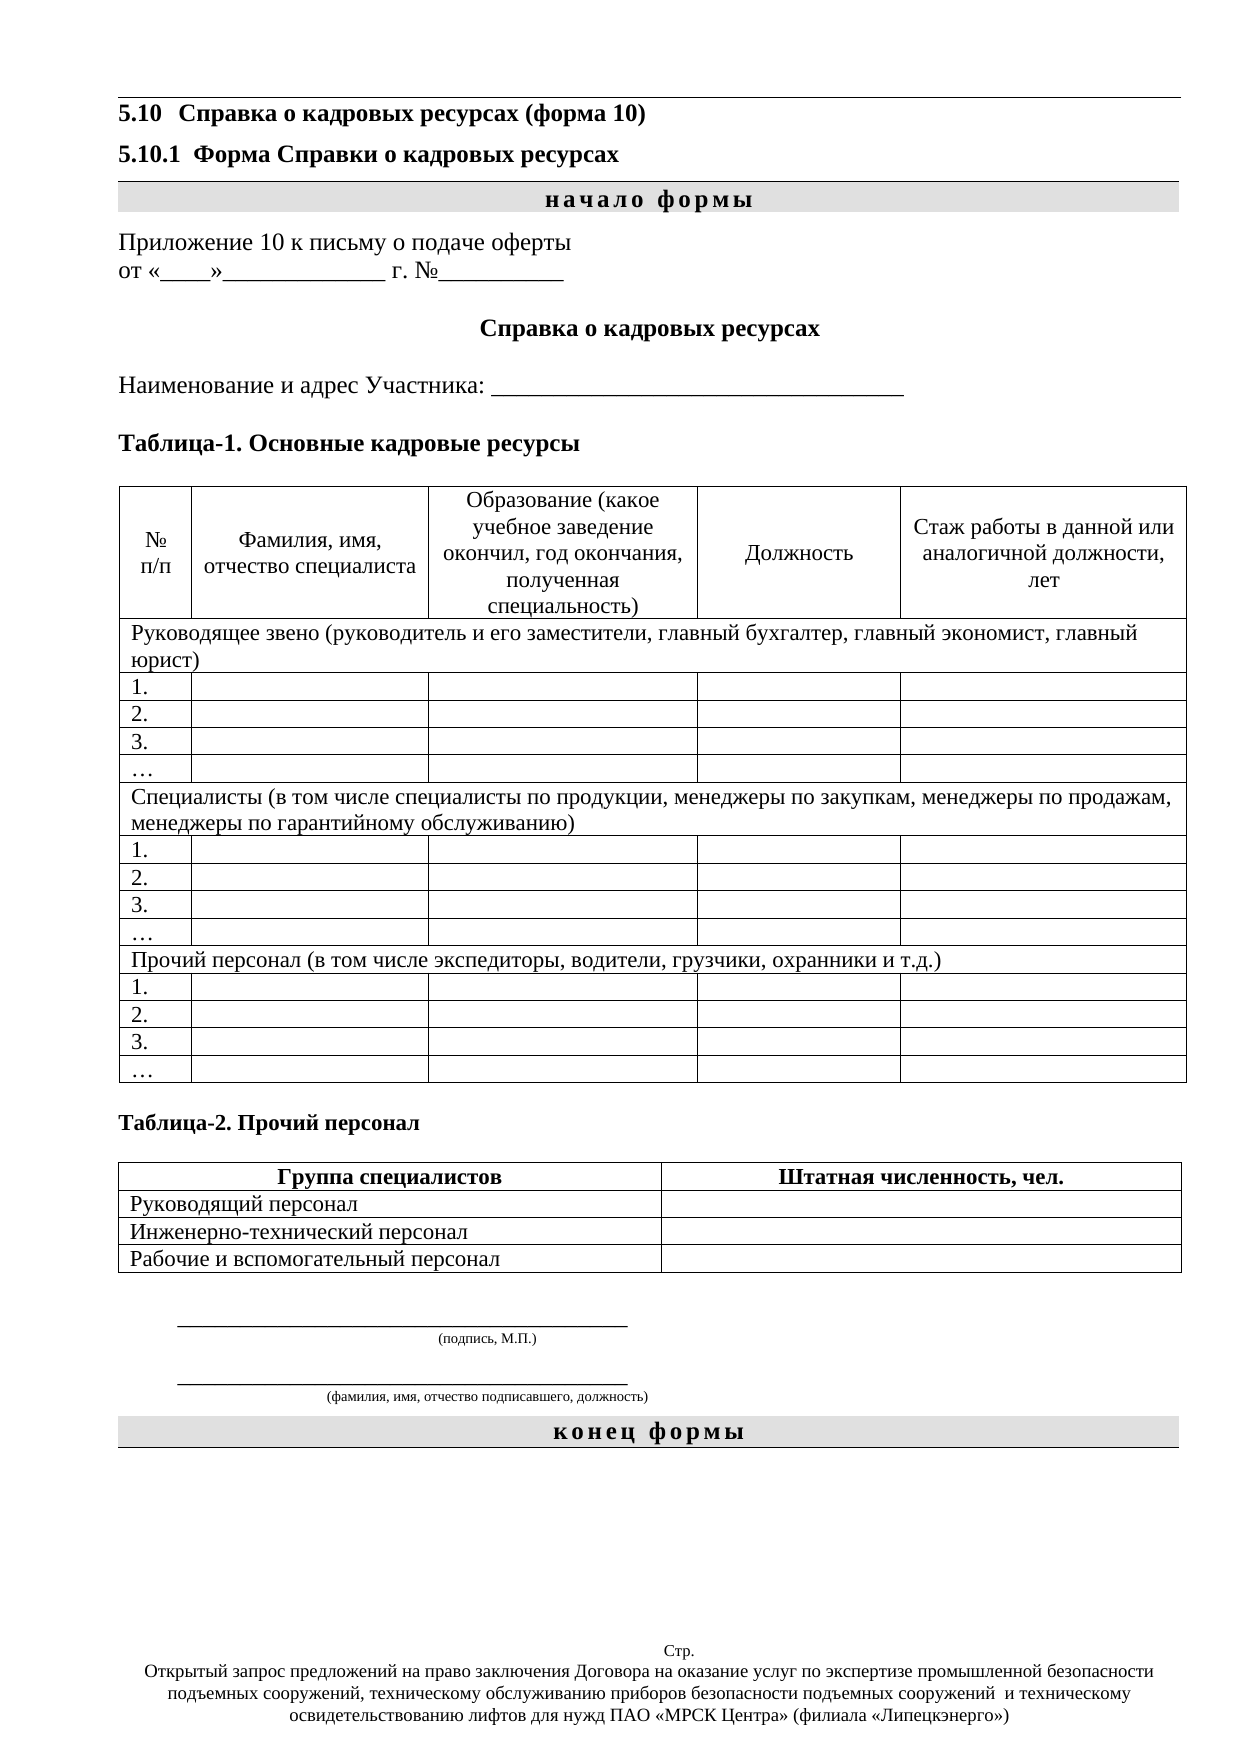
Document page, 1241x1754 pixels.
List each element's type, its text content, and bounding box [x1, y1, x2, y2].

table_cell [429, 864, 697, 890]
table_cell [698, 864, 900, 890]
table_header Образование (какое учебное заведение окончил, год окончания, полученная специальность) [429, 487, 697, 618]
table_cell Руководящее звено (руководитель и его заместители, главный бухгалтер, главный экономист, главный юрист) [120, 619, 1186, 672]
table_cell [429, 919, 697, 945]
table_cell [192, 1056, 428, 1082]
text (фамилия, имя, отчество подписавшего, должность) [118, 1388, 797, 1416]
table_cell [429, 974, 697, 1000]
text ____________________________________ [118, 1359, 1181, 1388]
table_cell [698, 1028, 900, 1054]
table_cell [120, 836, 191, 863]
table_cell [429, 755, 697, 782]
table_cell [901, 836, 1186, 863]
table_cell Рабочие и вспомогательный персонал [119, 1245, 661, 1272]
table_cell [120, 701, 191, 727]
subtitle Форма Справки о кадровых ресурсах [118, 139, 1181, 168]
table_cell [120, 673, 191, 699]
table_cell [698, 673, 900, 699]
table_cell [192, 974, 428, 1000]
table_cell [901, 1001, 1186, 1027]
table_cell [901, 974, 1186, 1000]
subtitle Справка о кадровых ресурсах (форма 10) [118, 98, 1181, 127]
table_header Фамилия, имя, отчество специалиста [192, 487, 428, 618]
table_cell [429, 836, 697, 863]
table_cell Инженерно-технический персонал [119, 1218, 661, 1244]
table_cell [698, 836, 900, 863]
table_cell [429, 891, 697, 918]
table_cell [698, 891, 900, 918]
table_cell [901, 755, 1186, 782]
table_cell [698, 1001, 900, 1027]
table_cell … [120, 755, 191, 782]
table_cell [429, 1056, 697, 1082]
text ____________________________________ [118, 1301, 1181, 1330]
table_cell Руководящий персонал [119, 1191, 661, 1217]
text Таблица-1. Основные кадровые ресурсы [118, 428, 1181, 457]
table_cell [429, 728, 697, 754]
table_cell [120, 1001, 191, 1027]
table_cell [192, 919, 428, 945]
table_cell [429, 701, 697, 727]
table_header № п/п [120, 487, 191, 618]
table_cell [192, 864, 428, 890]
table_cell … [120, 919, 191, 945]
table_header Группа специалистов [119, 1163, 661, 1189]
table_cell [698, 919, 900, 945]
table_cell [901, 728, 1186, 754]
table_cell [192, 836, 428, 863]
table_cell [120, 864, 191, 890]
table_header Штатная численность, чел. [662, 1163, 1181, 1189]
table_cell [901, 919, 1186, 945]
table_cell [698, 974, 900, 1000]
table_cell [429, 673, 697, 699]
table_cell [901, 1028, 1186, 1054]
text конец формы [118, 1416, 1179, 1447]
table_cell [192, 1028, 428, 1054]
table_cell [698, 701, 900, 727]
table_cell [192, 673, 428, 699]
table_cell [698, 755, 900, 782]
text (подпись, М.П.) [118, 1330, 797, 1359]
table_cell [901, 891, 1186, 918]
text Таблица-2. Прочий персонал [118, 1109, 1181, 1136]
table_cell [429, 1001, 697, 1027]
table_cell [192, 701, 428, 727]
table_cell [698, 1056, 900, 1082]
table_cell [192, 755, 428, 782]
table_cell [429, 1028, 697, 1054]
text Приложение 10 к письму о подаче оферты от «____»_____________ г. №__________ [118, 227, 1181, 284]
table_cell [901, 1056, 1186, 1082]
table_cell [120, 728, 191, 754]
table_cell [662, 1191, 1181, 1217]
table_cell [192, 728, 428, 754]
table_cell Специалисты (в том числе специалисты по продукции, менеджеры по закупкам, менеджеры по продажам, менеджеры по гарантийному обслуживанию) [120, 783, 1186, 835]
table_cell [120, 1028, 191, 1054]
table_cell [901, 673, 1186, 699]
table_cell … [120, 1056, 191, 1082]
table_header Стаж работы в данной или аналогичной должности, лет [901, 487, 1186, 618]
table_cell [662, 1245, 1181, 1272]
table_cell [120, 974, 191, 1000]
table_cell [662, 1218, 1181, 1244]
table_cell [192, 1001, 428, 1027]
text Справка о кадровых ресурсах [118, 313, 1181, 342]
table_cell [698, 728, 900, 754]
table_cell [901, 864, 1186, 890]
text начало формы [118, 182, 1179, 212]
table_header Должность [698, 487, 900, 618]
table_cell [901, 701, 1186, 727]
text Наименование и адрес Участника: _________________________________ [118, 371, 1181, 399]
table_cell [120, 891, 191, 918]
table_cell [192, 891, 428, 918]
table_cell Прочий персонал (в том числе экспедиторы, водители, грузчики, охранники и т.д.) [120, 946, 1186, 972]
